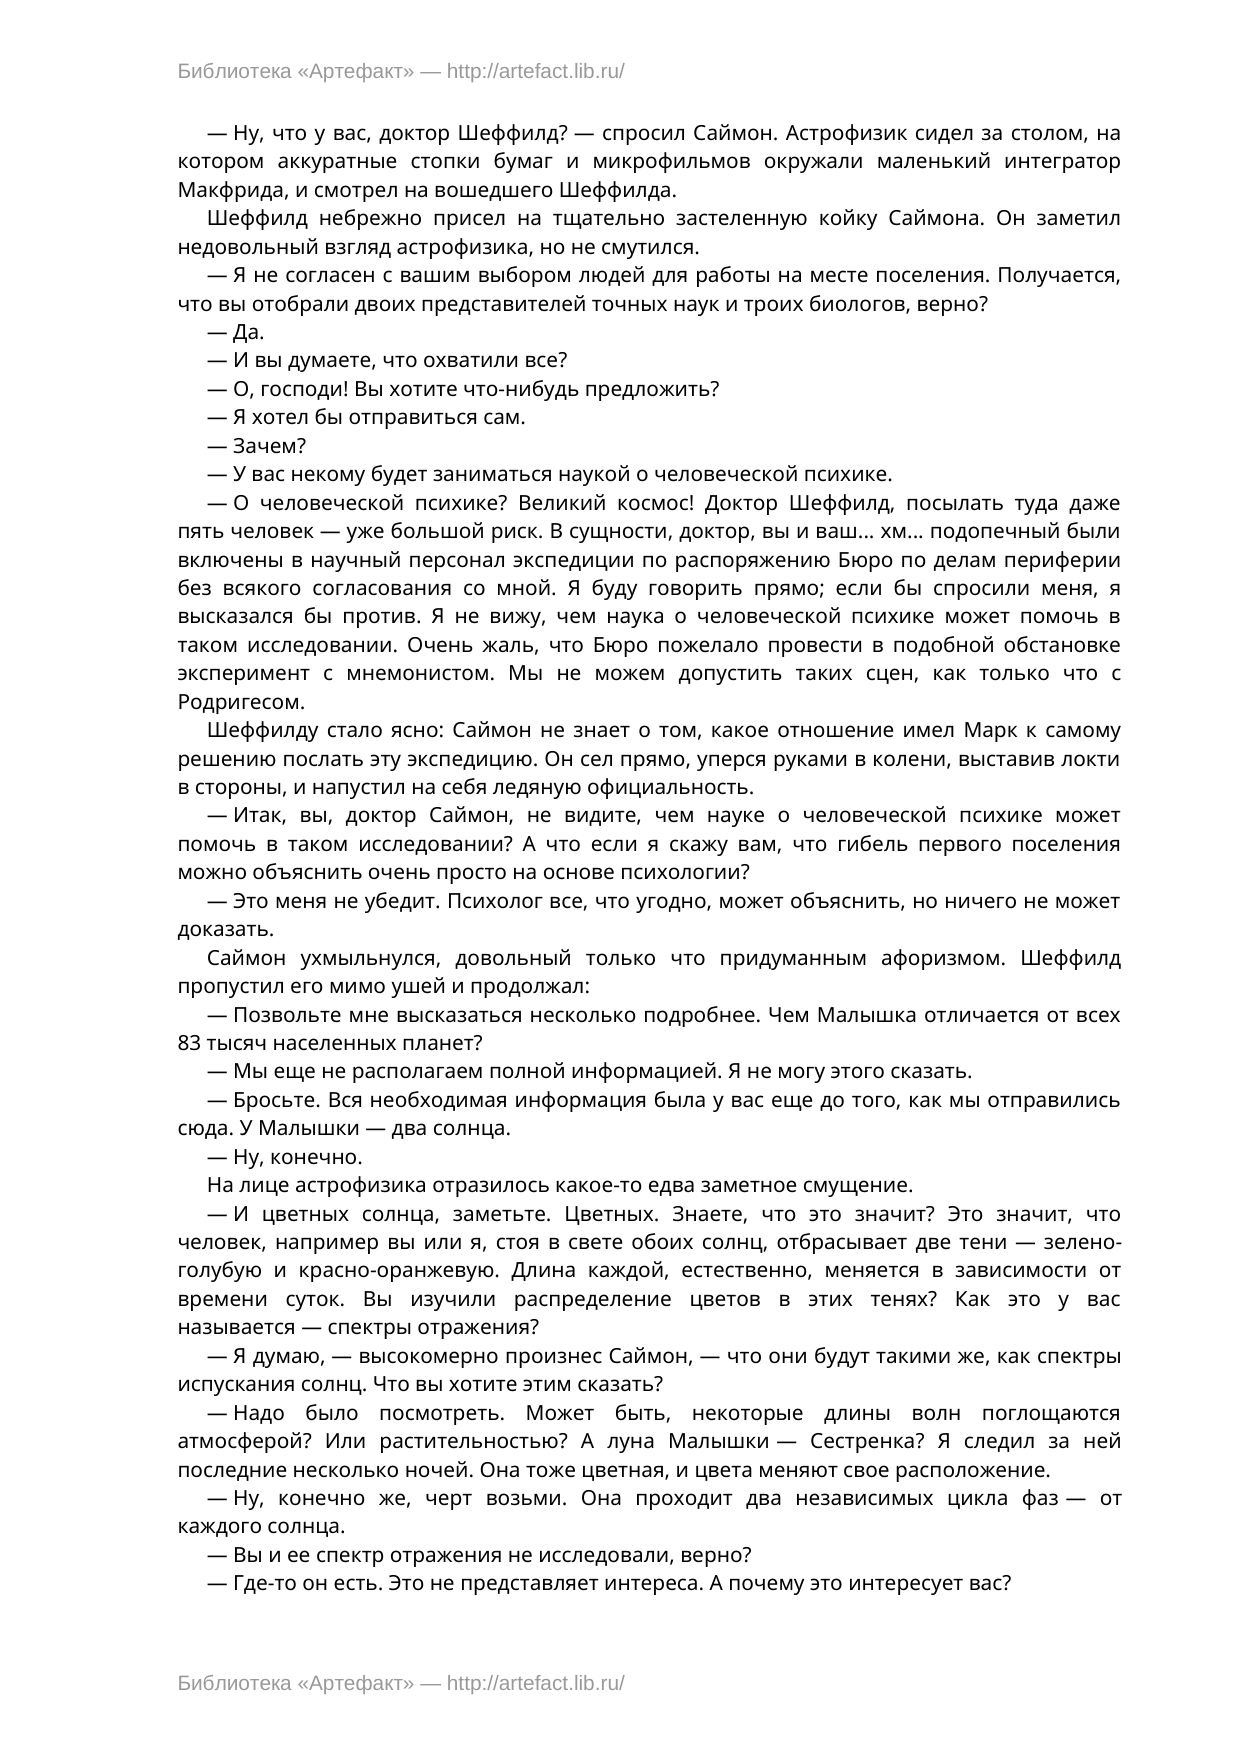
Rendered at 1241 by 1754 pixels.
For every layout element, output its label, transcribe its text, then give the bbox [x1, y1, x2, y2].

text — Итак, вы, доктор Саймон, не видите, чем науке о человеческой психике может помочь в таком исследовании? А что если я скажу вам, что гибель первого поселения можно объяснить очень просто на основе психологии? [177, 801, 1122, 886]
text — Ну, что у вас, доктор Шеффилд? — спросил Саймон. Астрофизик сидел за столом, на котором аккуратные стопки бумаг и микрофильмов окружали маленький интегратор Макфрида, и смотрел на вошедшего Шеффилда. [177, 118, 1122, 203]
text — Надо было посмотреть. Может быть, некоторые длины волн поглощаются атмосферой? Или растительностью? А луна Малышки — Сестренка? Я следил за ней последние несколько ночей. Она тоже цветная, и цвета меняют свое расположение. [177, 1398, 1122, 1483]
text — Я хотел бы отправиться сам. [177, 402, 1122, 431]
text — Да. [177, 317, 1122, 346]
text — Вы и ее спектр отражения не исследовали, верно? [177, 1540, 1122, 1568]
text На лице астрофизика отразилось какое-то едва заметное смущение. [177, 1170, 1122, 1199]
text — Я думаю, — высокомерно произнес Саймон, — что они будут такими же, как спектры испускания солнц. Что вы хотите этим сказать? [177, 1341, 1122, 1398]
text — И цветных солнца, заметьте. Цветных. Знаете, что это значит? Это значит, что человек, например вы или я, стоя в свете обоих солнц, отбрасывает две тени — зелено-голубую и красно-оранжевую. Длина каждой, естественно, меняется в зависимости от времени суток. Вы изучили распределение цветов в этих тенях? Как это у вас называется — спектры отражения? [177, 1199, 1122, 1341]
text — Ну, конечно. [177, 1142, 1122, 1170]
text — Я не согласен с вашим выбором людей для работы на месте поселения. Получается, что вы отобрали двоих представителей точных наук и троих биологов, верно? [177, 260, 1122, 317]
text — Это меня не убедит. Психолог все, что угодно, может объяснить, но ничего не может доказать. [177, 886, 1122, 943]
text — Где-то он есть. Это не представляет интереса. А почему это интересует вас? [177, 1568, 1122, 1597]
text — У вас некому будет заниматься наукой о человеческой психике. [177, 459, 1122, 488]
text — Бросьте. Вся необходимая информация была у вас еще до того, как мы отправились сюда. У Малышки — два солнца. [177, 1085, 1122, 1142]
text — О, господи! Вы хотите что-нибудь предложить? [177, 374, 1122, 402]
text — Мы еще не располагаем полной информацией. Я не могу этого сказать. [177, 1057, 1122, 1085]
text — Зачем? [177, 431, 1122, 459]
text Шеффилду стало ясно: Саймон не знает о том, какое отношение имел Марк к самому решению послать эту экспедицию. Он сел прямо, уперся руками в колени, выставив локти в стороны, и напустил на себя ледяную официальность. [177, 715, 1122, 801]
text — О человеческой психике? Великий космос! Доктор Шеффилд, посылать туда даже пять человек — уже большой риск. В сущности, доктор, вы и ваш... хм... подопечный были включены в научный персонал экспедиции по распоряжению Бюро по делам периферии без всякого согласования со мной. Я буду говорить прямо; если бы спросили меня, я высказался бы против. Я не вижу, чем наука о человеческой психике может помочь в таком исследовании. Очень жаль, что Бюро пожелало провести в подобной обстановке эксперимент с мнемонистом. Мы не можем допустить таких сцен, как только что с Родригесом. [177, 488, 1122, 715]
text Шеффилд небрежно присел на тщательно застеленную койку Саймона. Он заметил недовольный взгляд астрофизика, но не смутился. [177, 203, 1122, 260]
text — Ну, конечно же, черт возьми. Она проходит два независимых цикла фаз — от каждого солнца. [177, 1483, 1122, 1540]
text Саймон ухмыльнулся, довольный только что придуманным афоризмом. Шеффилд пропустил его мимо ушей и продолжал: [177, 943, 1122, 1000]
text — И вы думаете, что охватили все? [177, 346, 1122, 374]
text — Позвольте мне высказаться несколько подробнее. Чем Малышка отличается от всех 83 тысяч населенных планет? [177, 1000, 1122, 1057]
